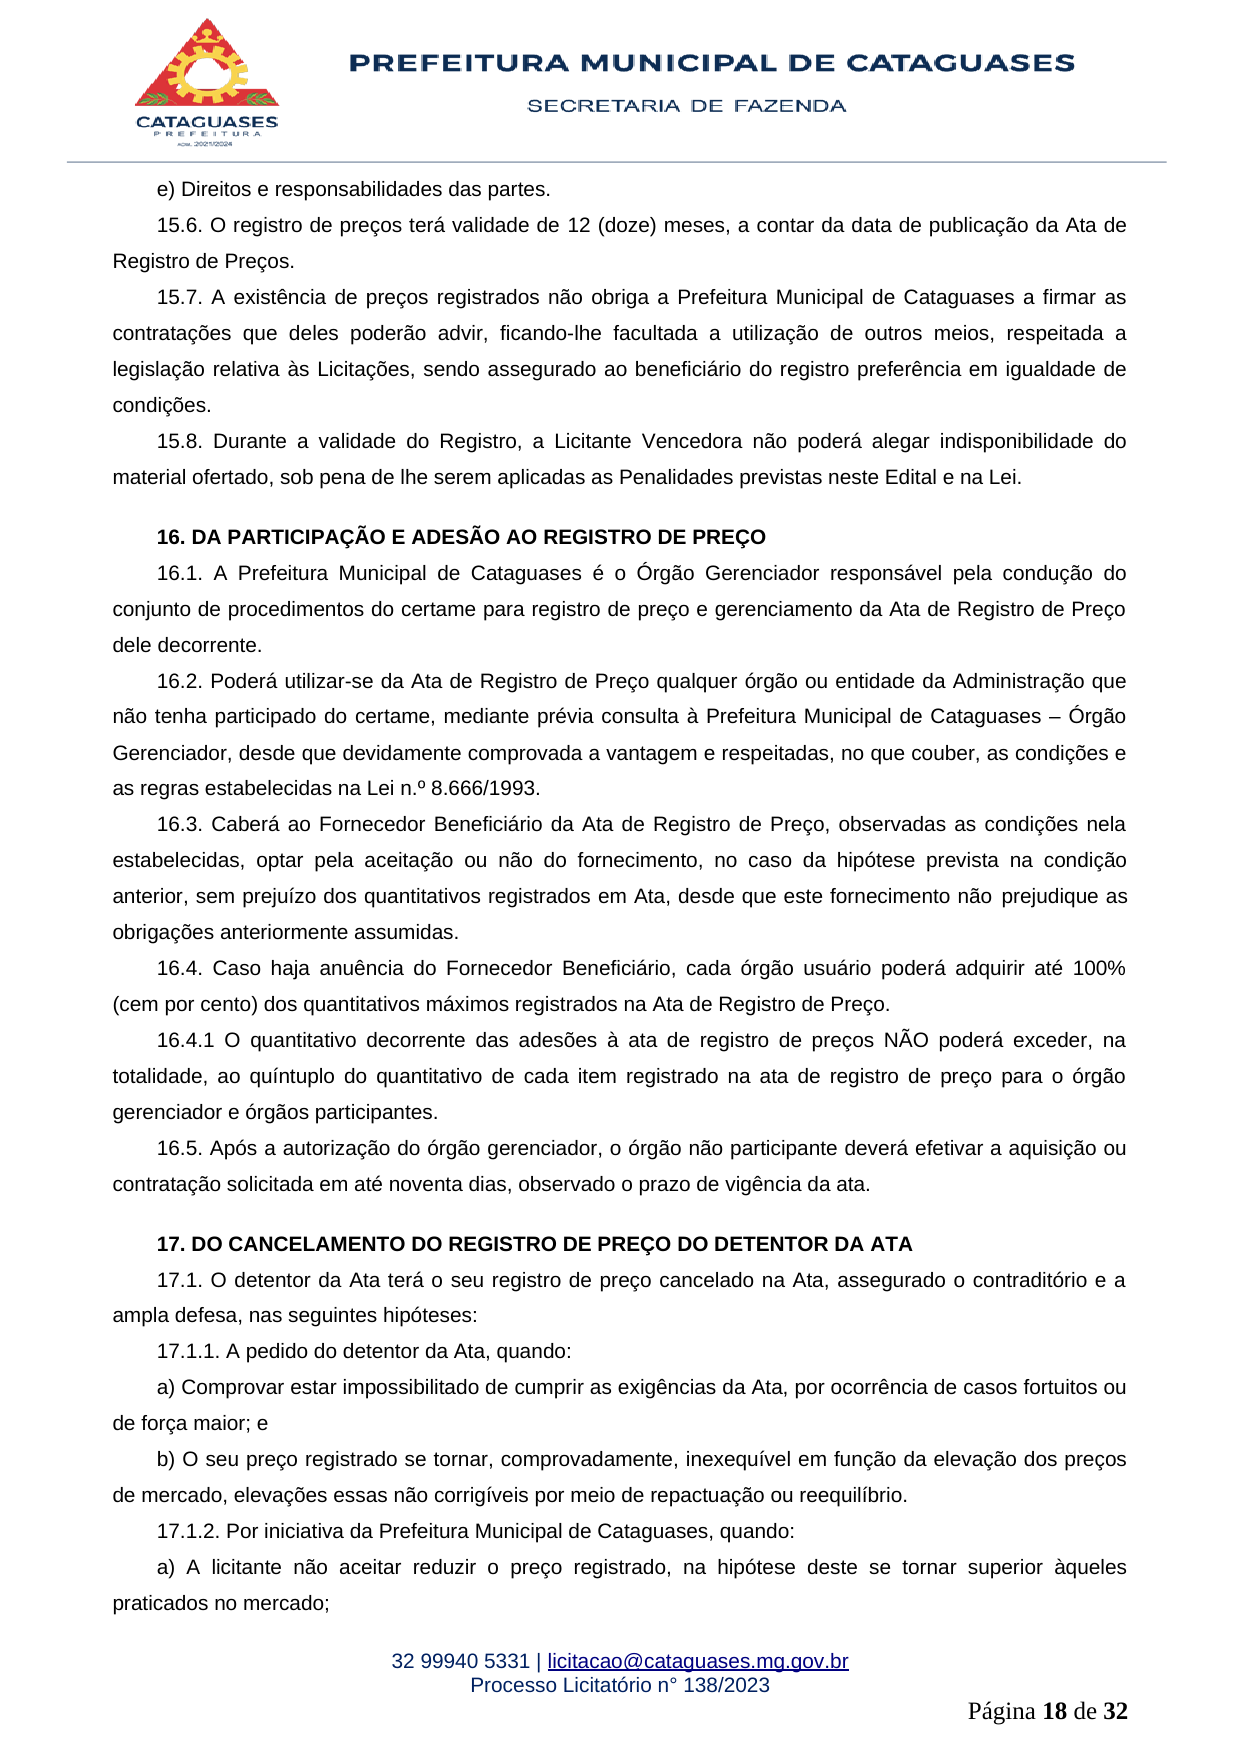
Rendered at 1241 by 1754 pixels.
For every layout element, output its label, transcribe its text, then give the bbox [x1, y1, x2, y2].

text 17.1.1. A pedido do detentor da Ata, quando: [112, 1339, 1128, 1363]
picture [66, 15, 1167, 163]
text 16.4. Caso haja anuência do Fornecedor Beneficiário, cada órgão usuário poderá adquirir até 100% (cem por cento) dos quantitativos máximos registrados na Ata de Registro de Preço. [112, 956, 1128, 1016]
text 17.1. O detentor da Ata terá o seu registro de preço cancelado na Ata, assegurado o contraditório e a ampla defesa, nas seguintes hipóteses: [112, 1267, 1128, 1327]
text b) O seu preço registrado se tornar, comprovadamente, inexequível em função da elevação dos preços de mercado, elevações essas não corrigíveis por meio de repactuação ou reequilíbrio. [112, 1447, 1128, 1507]
text 16.1. A Prefeitura Municipal de Cataguases é o Órgão Gerenciador responsável pela condução do conjunto de procedimentos do certame para registro de preço e gerenciamento da Ata de Registro de Preço dele decorrente. [112, 561, 1128, 656]
text 16.3. Caberá ao Fornecedor Beneficiário da Ata de Registro de Preço, observadas as condições nela estabelecidas, optar pela aceitação ou não do fornecimento, no caso da hipótese prevista na condição anterior, sem prejuízo dos quantitativos registrados em Ata, desde que este fornecimento não prejudique as obrigações anteriormente assumidas. [112, 812, 1128, 944]
text 16. DA PARTICIPAÇÃO E ADESÃO AO REGISTRO DE PREÇO [112, 525, 1128, 549]
text 17. DO CANCELAMENTO DO REGISTRO DE PREÇO DO DETENTOR DA ATA [112, 1231, 1128, 1255]
text e) Direitos e responsabilidades das partes. [112, 177, 1128, 201]
text 17.1.2. Por iniciativa da Prefeitura Municipal de Cataguases, quando: [112, 1519, 1128, 1543]
text 16.4.1 O quantitativo decorrente das adesões à ata de registro de preços NÃO poderá exceder, na totalidade, ao quíntuplo do quantitativo de cada item registrado na ata de registro de preço para o órgão gerenciador e órgãos participantes. [112, 1028, 1128, 1124]
text a) Comprovar estar impossibilitado de cumprir as exigências da Ata, por ocorrência de casos fortuitos ou de força maior; e [112, 1375, 1128, 1435]
text 15.7. A existência de preços registrados não obriga a Prefeitura Municipal de Cataguases a firmar as contratações que deles poderão advir, ficando-lhe facultada a utilização de outros meios, respeitada a legislação relativa às Licitações, sendo assegurado ao beneficiário do registro preferência em igualdade de condições. [112, 285, 1128, 417]
text 15.6. O registro de preços terá validade de 12 (doze) meses, a contar da data de publicação da Ata de Registro de Preços. [112, 213, 1128, 273]
text 16.5. Após a autorização do órgão gerenciador, o órgão não participante deverá efetivar a aquisição ou contratação solicitada em até noventa dias, observado o prazo de vigência da ata. [112, 1136, 1128, 1196]
text 15.8. Durante a validade do Registro, a Licitante Vencedora não poderá alegar indisponibilidade do material ofertado, sob pena de lhe serem aplicadas as Penalidades previstas neste Edital e na Lei. [112, 429, 1128, 489]
text 16.2. Poderá utilizar-se da Ata de Registro de Preço qualquer órgão ou entidade da Administração que não tenha participado do certame, mediante prévia consulta à Prefeitura Municipal de Cataguases – Órgão Gerenciador, desde que devidamente comprovada a vantagem e respeitadas, no que couber, as condições e as regras estabelecidas na Lei n.º 8.666/1993. [112, 668, 1128, 800]
text a) A licitante não aceitar reduzir o preço registrado, na hipótese deste se tornar superior àqueles praticados no mercado; [112, 1555, 1128, 1615]
